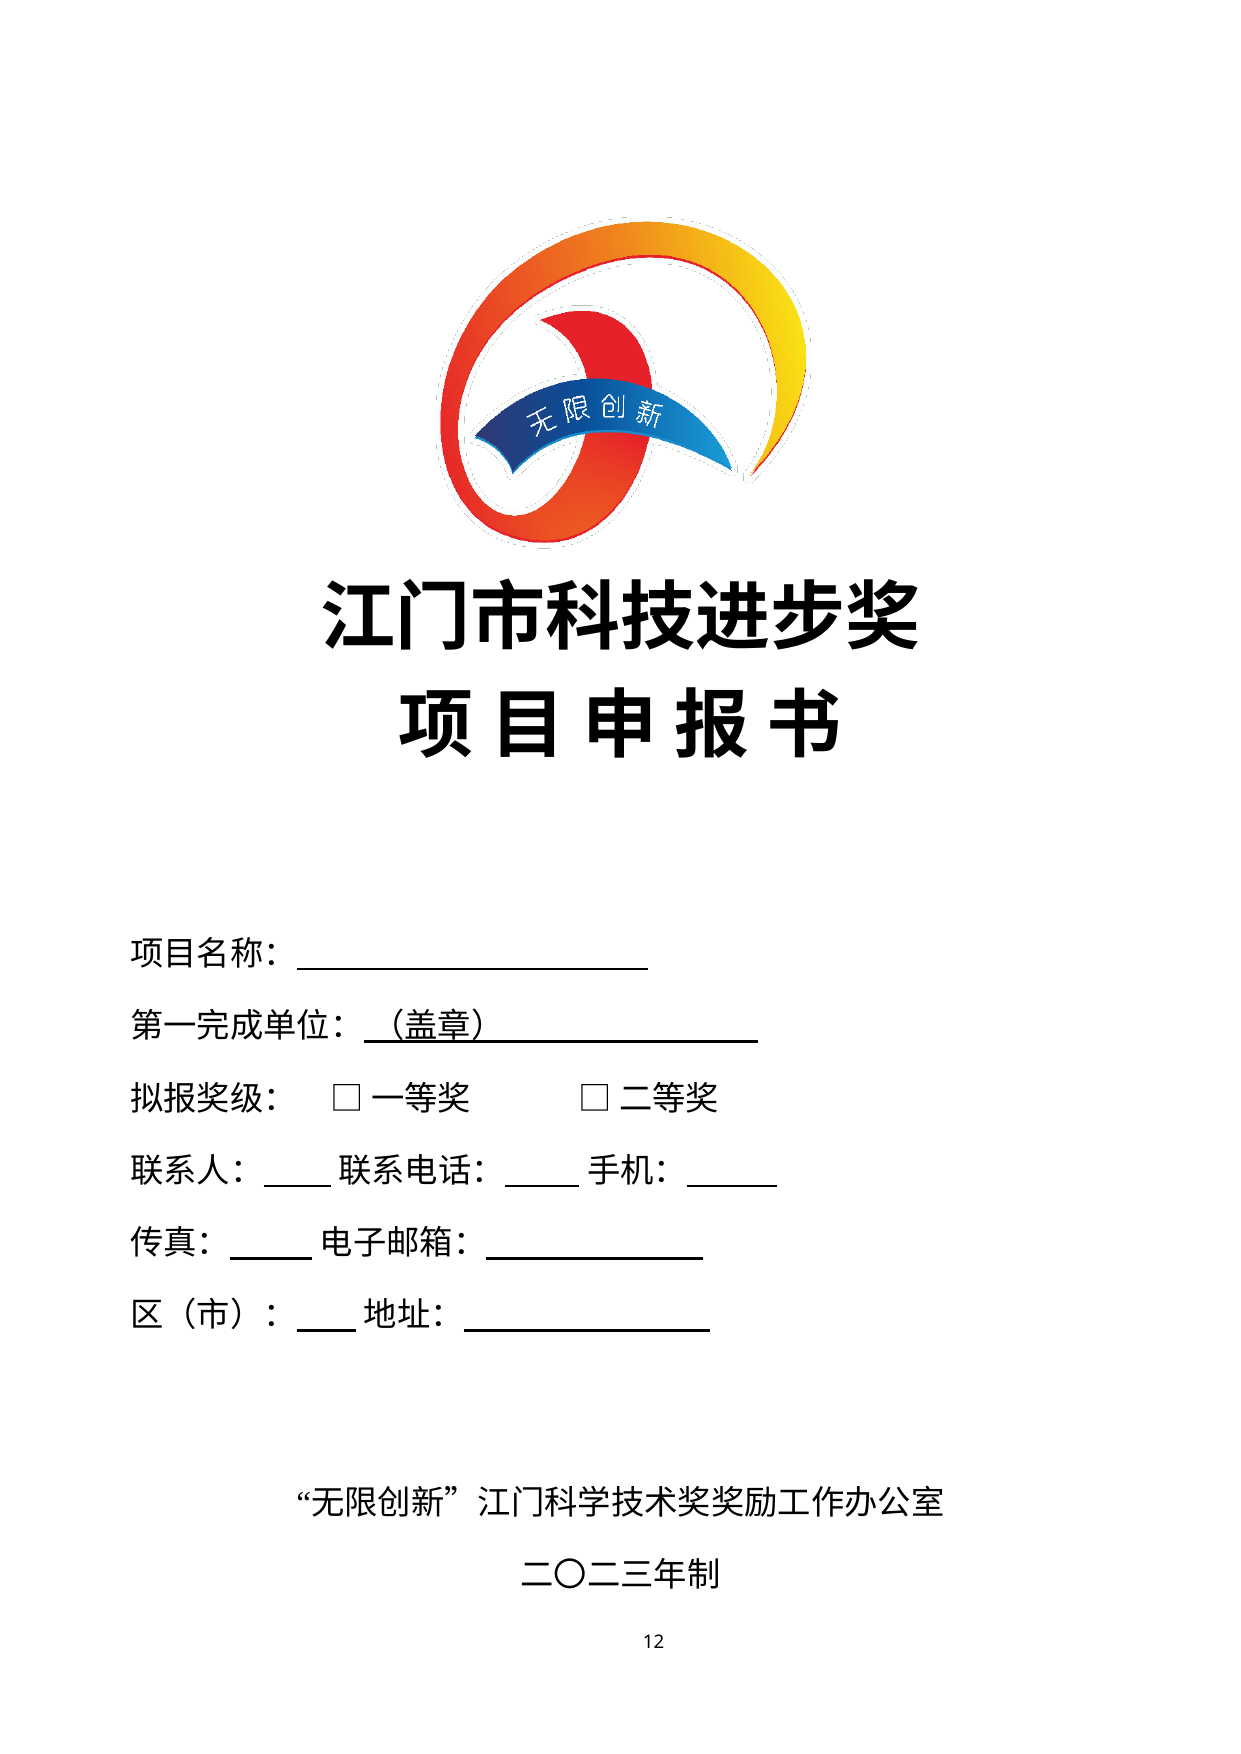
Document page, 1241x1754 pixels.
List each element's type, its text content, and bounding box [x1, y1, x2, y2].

text 项 目 申 报 书 [130, 665, 1110, 773]
text 第一完成单位： （盖章） [130, 999, 1110, 1047]
picture [393, 172, 847, 556]
text 区（市）： 地址： [130, 1288, 1110, 1336]
text 项目名称： [130, 927, 1110, 975]
text 联系人： 联系电话： 手机： [130, 1143, 1110, 1192]
text 拟报奖级： □ 一等奖 □ 二等奖 [130, 1071, 1110, 1119]
text 传真： 电子邮箱： [130, 1216, 1110, 1264]
text 江门市科技进步奖 [130, 556, 1110, 665]
text 二〇二三年制 [130, 1548, 1110, 1596]
text “无限创新”江门科学技术奖奖励工作办公室 [130, 1475, 1110, 1524]
